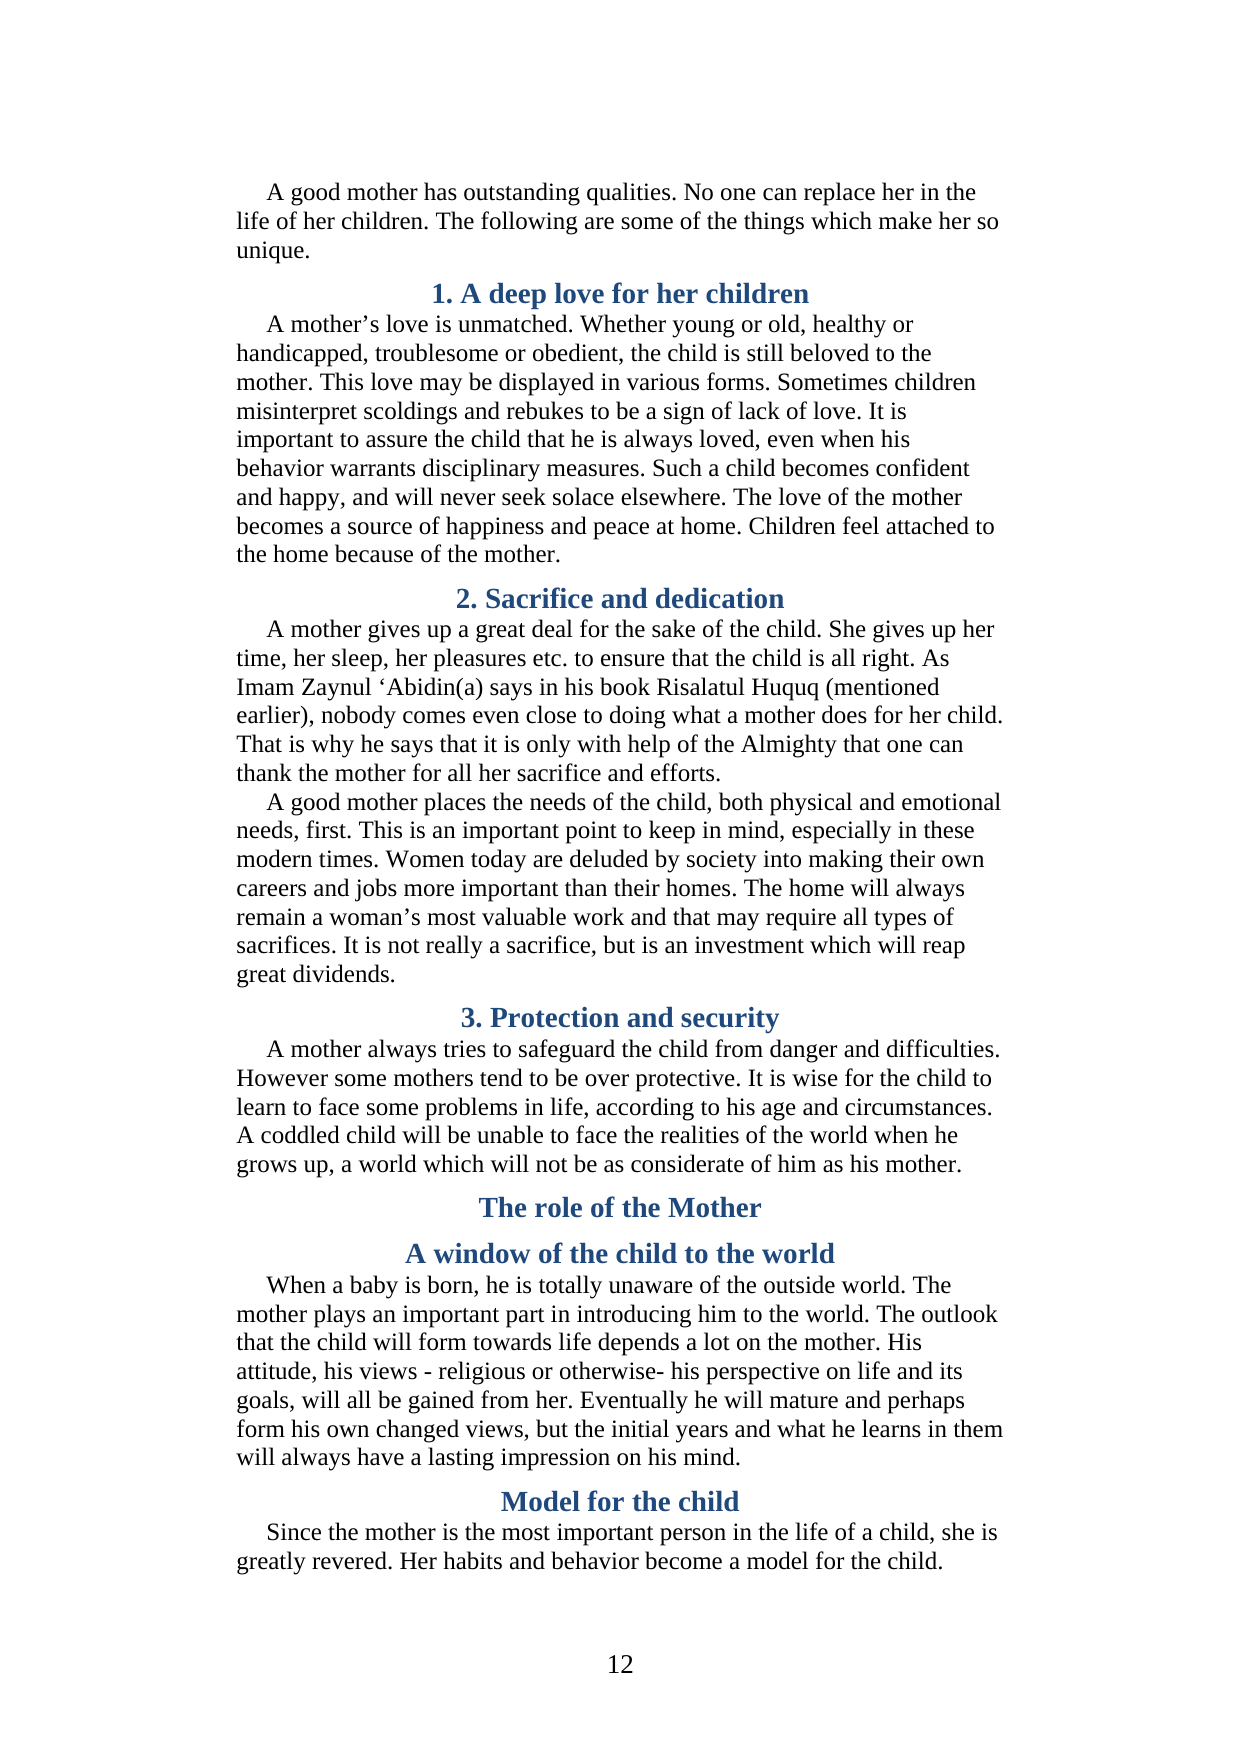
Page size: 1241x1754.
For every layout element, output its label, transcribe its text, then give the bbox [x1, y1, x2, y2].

subtitle 1. A deep love for her children [236, 276, 1004, 309]
text A good mother places the needs of the child, both physical and emotional needs, first. This is an important point to keep in mind, especially in these modern times. Women today are deluded by society into making their own careers and jobs more important than their homes. The home will always remain a woman’s most valuable work and that may require all types of sacrifices. It is not really a sacrifice, but is an investment which will reap great dividends. [236, 787, 1004, 988]
text A mother gives up a great deal for the sake of the child. She gives up her time, her sleep, her pleasures etc. to ensure that the child is all right. As Imam Zaynul ‘Abidin(a) says in his book Risalatul Huquq (mentioned earlier), nobody comes even close to doing what a mother does for her child. That is why he says that it is only with help of the Almighty that one can thank the mother for all her sacrifice and efforts. [236, 614, 1004, 787]
subtitle 3. Protection and security [236, 1001, 1004, 1034]
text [236, 1517, 1004, 1575]
text A mother always tries to safeguard the child from danger and difficulties. However some mothers tend to be over protective. It is wise for the child to learn to face some problems in life, according to his age and circumstances. A coddled child will be unable to face the realities of the world when he grows up, a world which will not be as considerate of him as his mother. [236, 1034, 1004, 1178]
text A mother’s love is unmatched. Whether young or old, healthy or handicapped, troublesome or obedient, the child is still beloved to the mother. This love may be displayed in various forms. Sometimes children misinterpret scoldings and rebukes to be a sign of lack of love. It is important to assure the child that he is always loved, even when his behavior warrants disciplinary measures. Such a child becomes confident and happy, and will never seek solace elsewhere. The love of the mother becomes a source of happiness and peace at home. Children feel attached to the home because of the mother. [236, 309, 1004, 568]
text A good mother has outstanding qualities. No one can replace her in the life of her children. The following are some of the things which make her so unique. [236, 177, 1004, 263]
subtitle Model for the child [236, 1484, 1004, 1517]
subtitle The role of the Mother [236, 1190, 1004, 1224]
subtitle A window of the child to the world [236, 1236, 1004, 1270]
text When a baby is born, he is totally unaware of the outside world. The mother plays an important part in introducing him to the world. The outlook that the child will form towards life depends a lot on the mother. His attitude, his views - religious or otherwise- his perspective on life and its goals, will all be gained from her. Eventually he will mature and perhaps form his own changed views, but the initial years and what he learns in them will always have a lasting impression on his mind. [236, 1270, 1004, 1471]
subtitle 2. Sacrifice and dedication [236, 581, 1004, 614]
